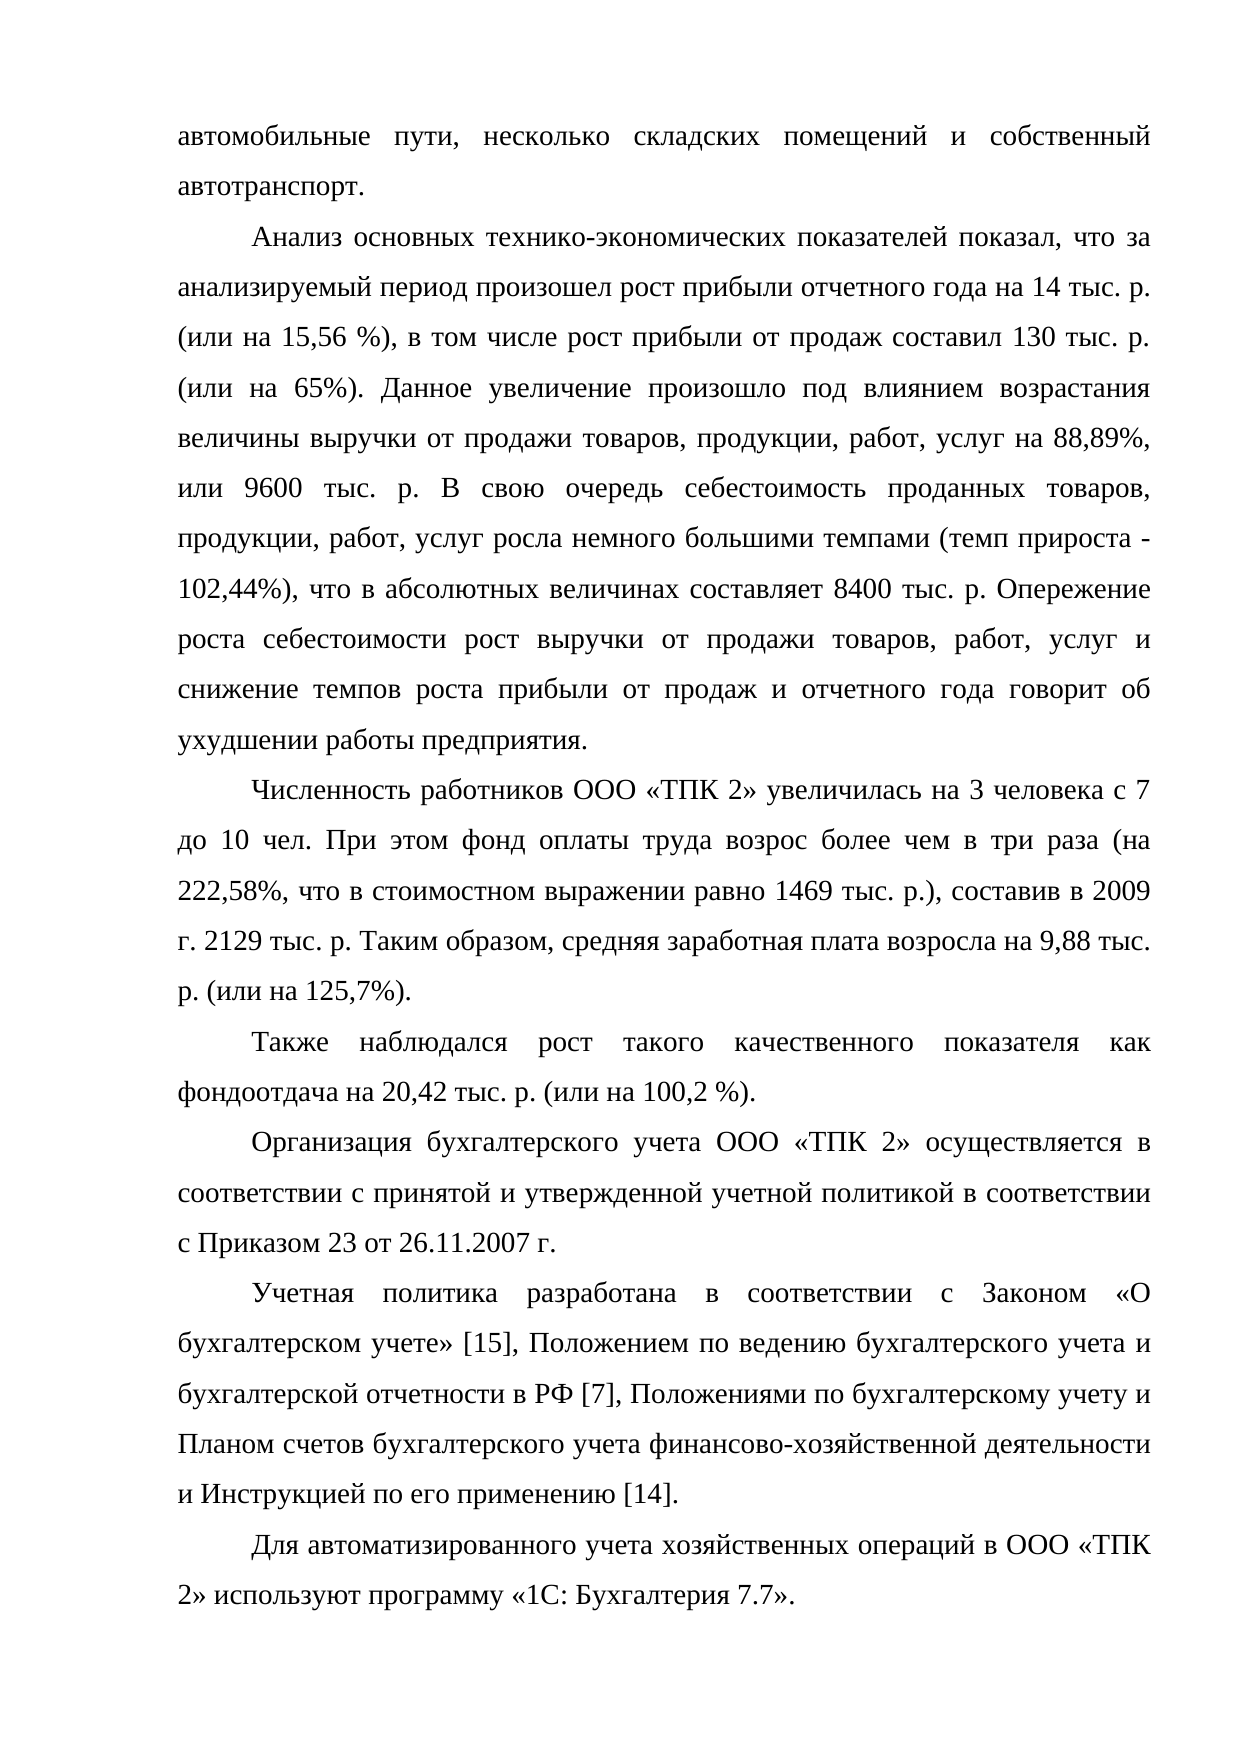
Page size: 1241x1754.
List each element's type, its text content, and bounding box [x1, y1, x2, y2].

text Численность работников ООО «ТПК 2» увеличилась на 3 человека с 7 до 10 чел. При этом фонд оплаты труда возрос более чем в три раза (на 222,58%, что в стоимостном выражении равно 1469 тыс. р.), составив в 2009 г. 2129 тыс. р. Таким образом, средняя заработная плата возросла на 9,88 тыс. р. (или на 125,7%). [177, 772, 1152, 1007]
text Анализ основных технико-экономических показателей показал, что за анализируемый период произошел рост прибыли отчетного года на 14 тыс. р. (или на 15,56 %), в том числе рост прибыли от продаж составил 130 тыс. р. (или на 65%). Данное увеличение произошло под влиянием возрастания величины выручки от продажи товаров, продукции, работ, услуг на 88,89%, или 9600 тыс. р. В свою очередь себестоимость проданных товаров, продукции, работ, услуг росла немного большими темпами (темп прироста - 102,44%), что в абсолютных величинах составляет 8400 тыс. р. Опережение роста себестоимости рост выручки от продажи товаров, работ, услуг и снижение темпов роста прибыли от продаж и отчетного года говорит об ухудшении работы предприятия. [177, 219, 1152, 755]
text Организация бухгалтерского учета ООО «ТПК 2» осуществляется в соответствии с принятой и утвержденной учетной политикой в соответствии с Приказом 23 от 26.11.2007 г. [177, 1124, 1152, 1258]
text Учетная политика разработана в соответствии с Законом «О бухгалтерском учете» [15], Положением по ведению бухгалтерского учета и бухгалтерской отчетности в РФ [7], Положениями по бухгалтерскому учету и Планом счетов бухгалтерского учета финансово-хозяйственной деятельности и Инструкцией по его применению [14]. [177, 1275, 1152, 1510]
text Для автоматизированного учета хозяйственных операций в ООО «ТПК 2» используют программу «1С: Бухгалтерия 7.7». [177, 1527, 1152, 1611]
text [177, 118, 1152, 202]
text Также наблюдался рост такого качественного показателя как фондоотдача на 20,42 тыс. р. (или на 100,2 %). [177, 1024, 1152, 1108]
